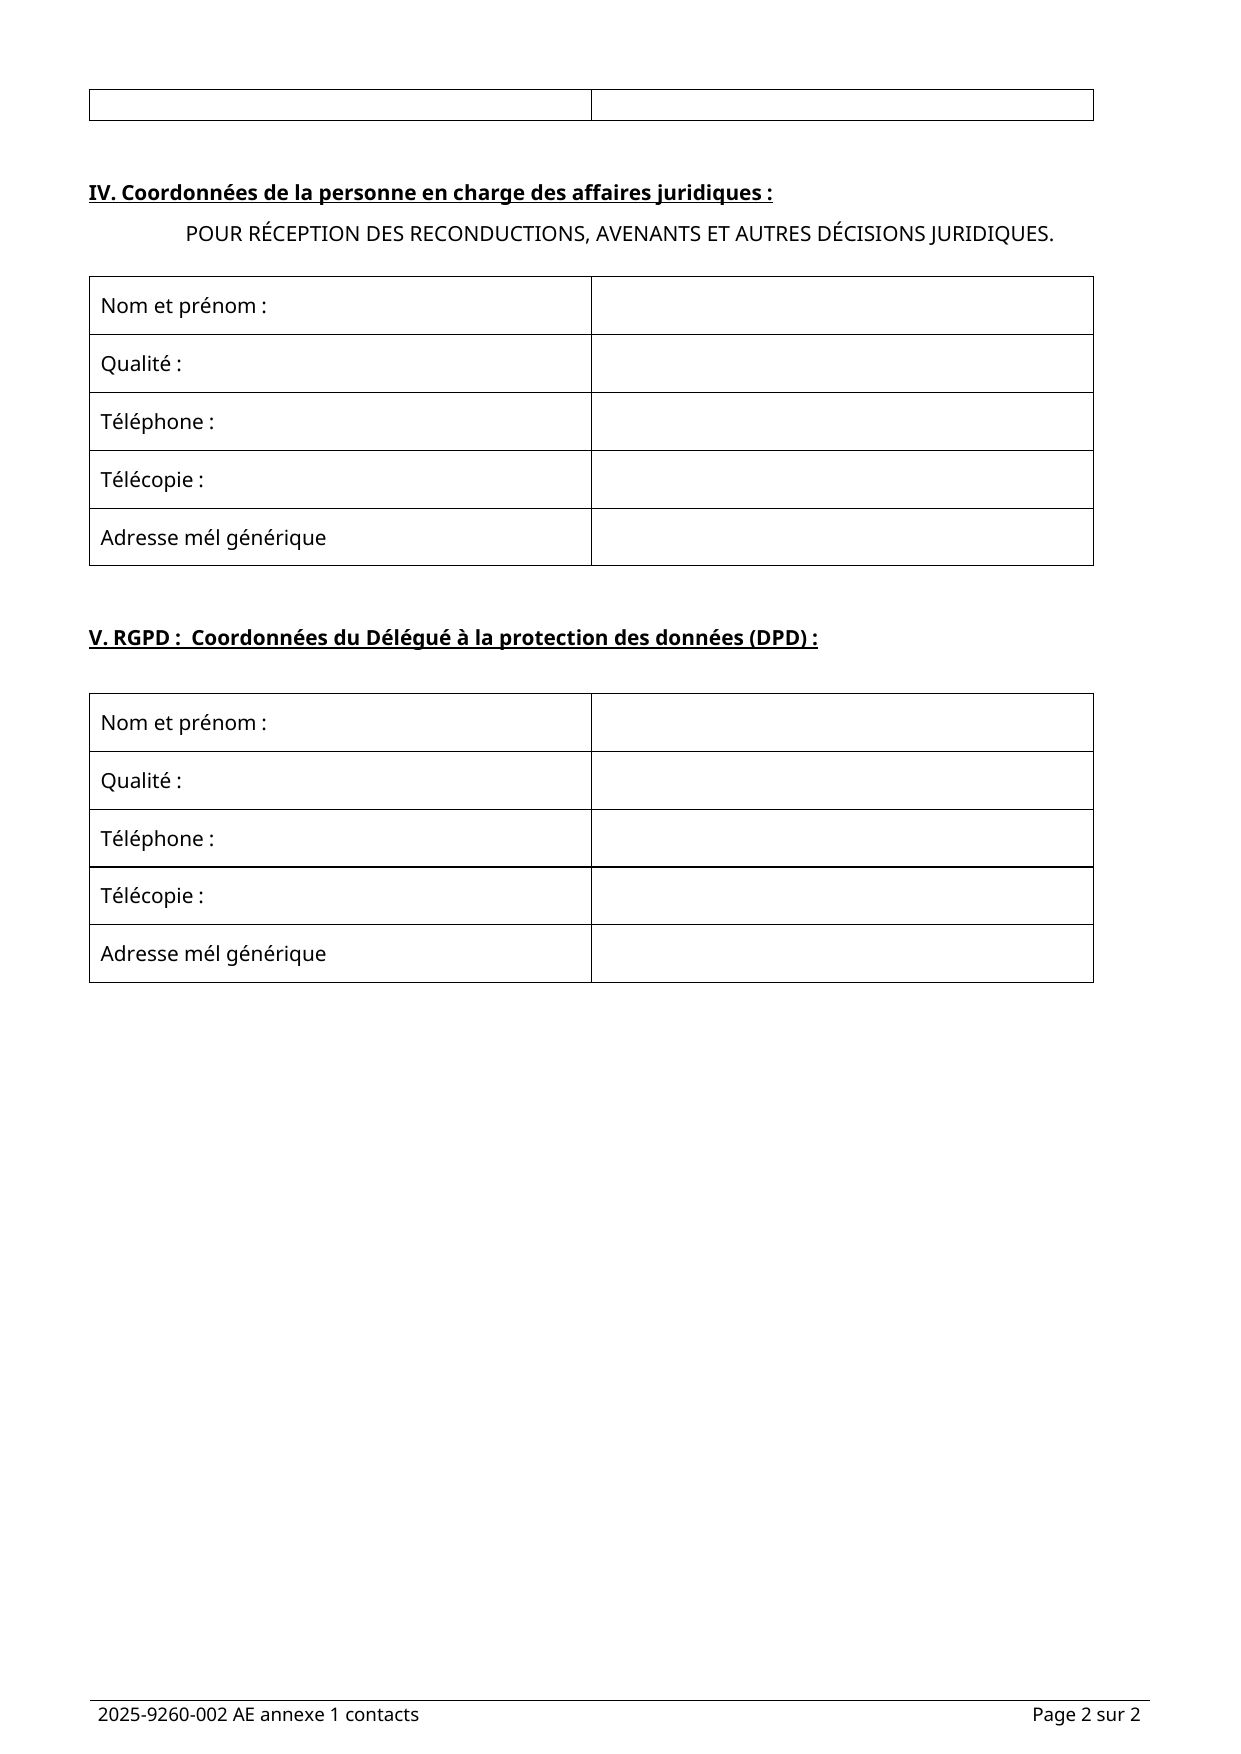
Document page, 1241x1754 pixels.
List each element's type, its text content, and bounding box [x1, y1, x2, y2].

table_cell Qualité : [90, 752, 591, 808]
table_cell [592, 752, 1093, 808]
table_cell [592, 868, 1093, 924]
table_header [592, 277, 1093, 334]
table_cell Adresse mél générique [90, 925, 591, 982]
table_cell [592, 925, 1093, 982]
table_cell [592, 90, 1093, 120]
text IV. Coordonnées de la personne en charge des affaires juridiques : [89, 178, 1152, 206]
table_cell Adresse mél générique [90, 509, 591, 565]
table_cell [592, 335, 1093, 392]
table_cell Téléphone : [90, 810, 591, 866]
table_cell [592, 509, 1093, 565]
table_cell Téléphone : [90, 393, 591, 449]
table_cell [592, 451, 1093, 507]
table_header [592, 694, 1093, 751]
table_cell [592, 810, 1093, 866]
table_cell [90, 90, 591, 120]
table_cell Qualité : [90, 335, 591, 392]
table_header Nom et prénom : [90, 277, 591, 334]
text Pour rÉception des RECONDUCTIONS, AVENANTS ET AUTRES DÉCISIONS JURIDIQUES. [89, 219, 1152, 247]
table_header Nom et prénom : [90, 694, 591, 751]
table_cell Télécopie : [90, 451, 591, 507]
text V. RGPD : Coordonnées du Délégué à la protection des données (DPD) : [89, 623, 1152, 652]
table_cell [592, 393, 1093, 449]
table_cell Télécopie : [90, 868, 591, 924]
